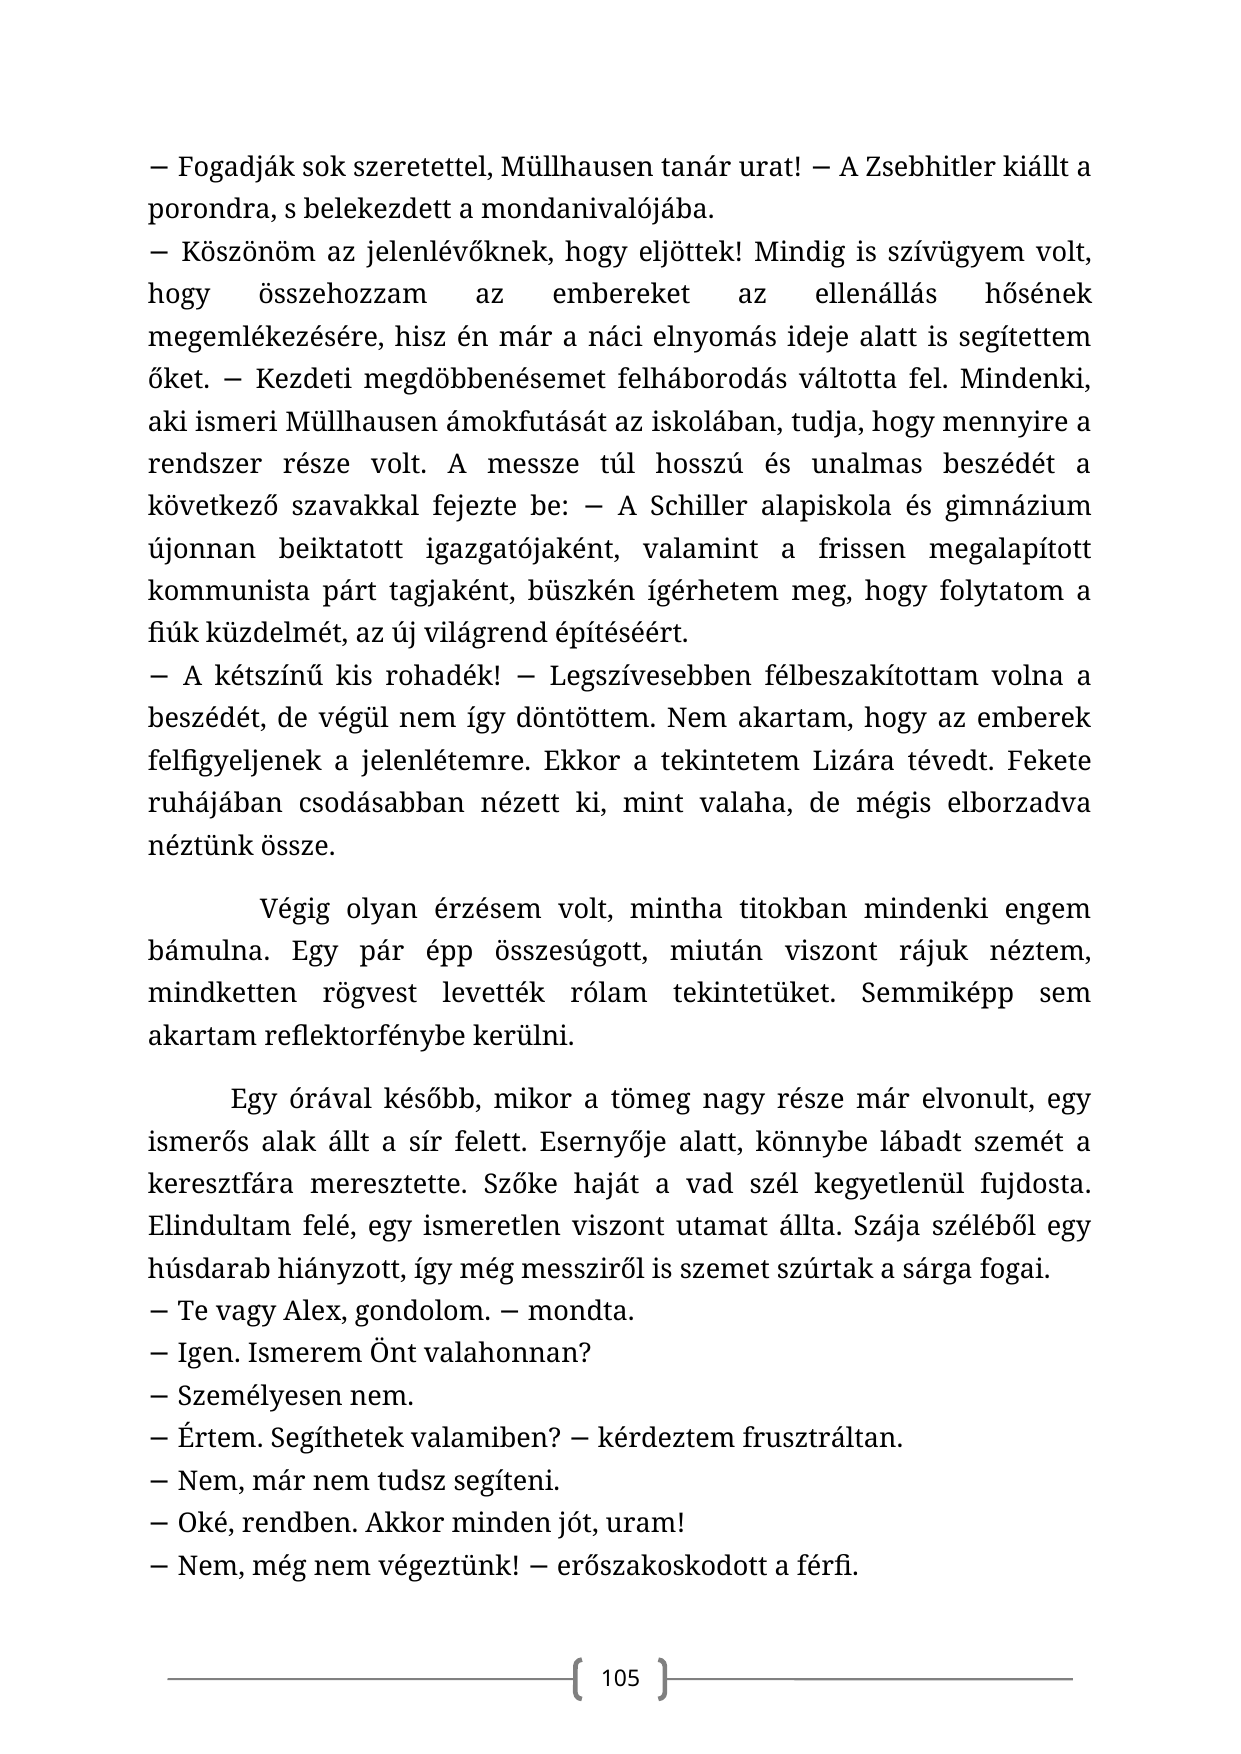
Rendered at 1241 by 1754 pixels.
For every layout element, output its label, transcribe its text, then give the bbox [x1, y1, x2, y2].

text Egy órával később, mikor a tömeg nagy része már elvonult, egy ismerős alak állt a sír felett. Esernyője alatt, könnybe lábadt szemét a keresztfára meresztette. Szőke haját a vad szél kegyetlenül fujdosta. Elindultam felé, egy ismeretlen viszont utamat állta. Szája széléből egy húsdarab hiányzott, így még messziről is szemet szúrtak a sárga fogai. [148, 1079, 1093, 1286]
text − Igen. Ismerem Önt valahonnan? [148, 1334, 1093, 1371]
text − Oké, rendben. Akkor minden jót, uram! [148, 1503, 1093, 1540]
text − Értem. Segíthetek valamiben? − kérdeztem frusztráltan. [148, 1419, 1093, 1456]
text − Köszönöm az jelenlévőknek, hogy eljöttek! Mindig is szívügyem volt, hogy összehozzam az embereket az ellenállás hősének megemlékezésére, hisz én már a náci elnyomás ideje alatt is segítettem őket. − Kezdeti megdöbbenésemet felháborodás váltotta fel. Mindenki, aki ismeri Müllhausen ámokfutását az iskolában, tudja, hogy mennyire a rendszer része volt. A messze túl hosszú és unalmas beszédét a következő szavakkal fejezte be: − A Schiller alapiskola és gimnázium újonnan beiktatott igazgatójaként, valamint a frissen megalapított kommunista párt tagjaként, büszkén ígérhetem meg, hogy folytatom a fiúk küzdelmét, az új világrend építéséért. [148, 232, 1093, 651]
text − A kétszínű kis rohadék! − Legszívesebben félbeszakítottam volna a beszédét, de végül nem így döntöttem. Nem akartam, hogy az emberek felfigyeljenek a jelenlétemre. Ekkor a tekintetem Lizára tévedt. Fekete ruhájában csodásabban nézett ki, mint valaha, de mégis elborzadva néztünk össze. [148, 656, 1093, 863]
text − Személyesen nem. [148, 1376, 1093, 1413]
text − Te vagy Alex, gondolom. − mondta. [148, 1292, 1093, 1328]
text − Nem, még nem végeztünk! − erőszakoskodott a férfi. [148, 1546, 1093, 1583]
text − Fogadják sok szeretettel, Müllhausen tanár urat! − A Zsebhitler kiállt a porondra, s belekezdett a mondanivalójába. [148, 148, 1093, 227]
text − Nem, már nem tudsz segíteni. [148, 1461, 1093, 1498]
text Végig olyan érzésem volt, mintha titokban mindenki engem bámulna. Egy pár épp összesúgott, miután viszont rájuk néztem, mindketten rögvest levették rólam tekintetüket. Semmiképp sem akartam reflektorfénybe kerülni. [148, 889, 1093, 1053]
